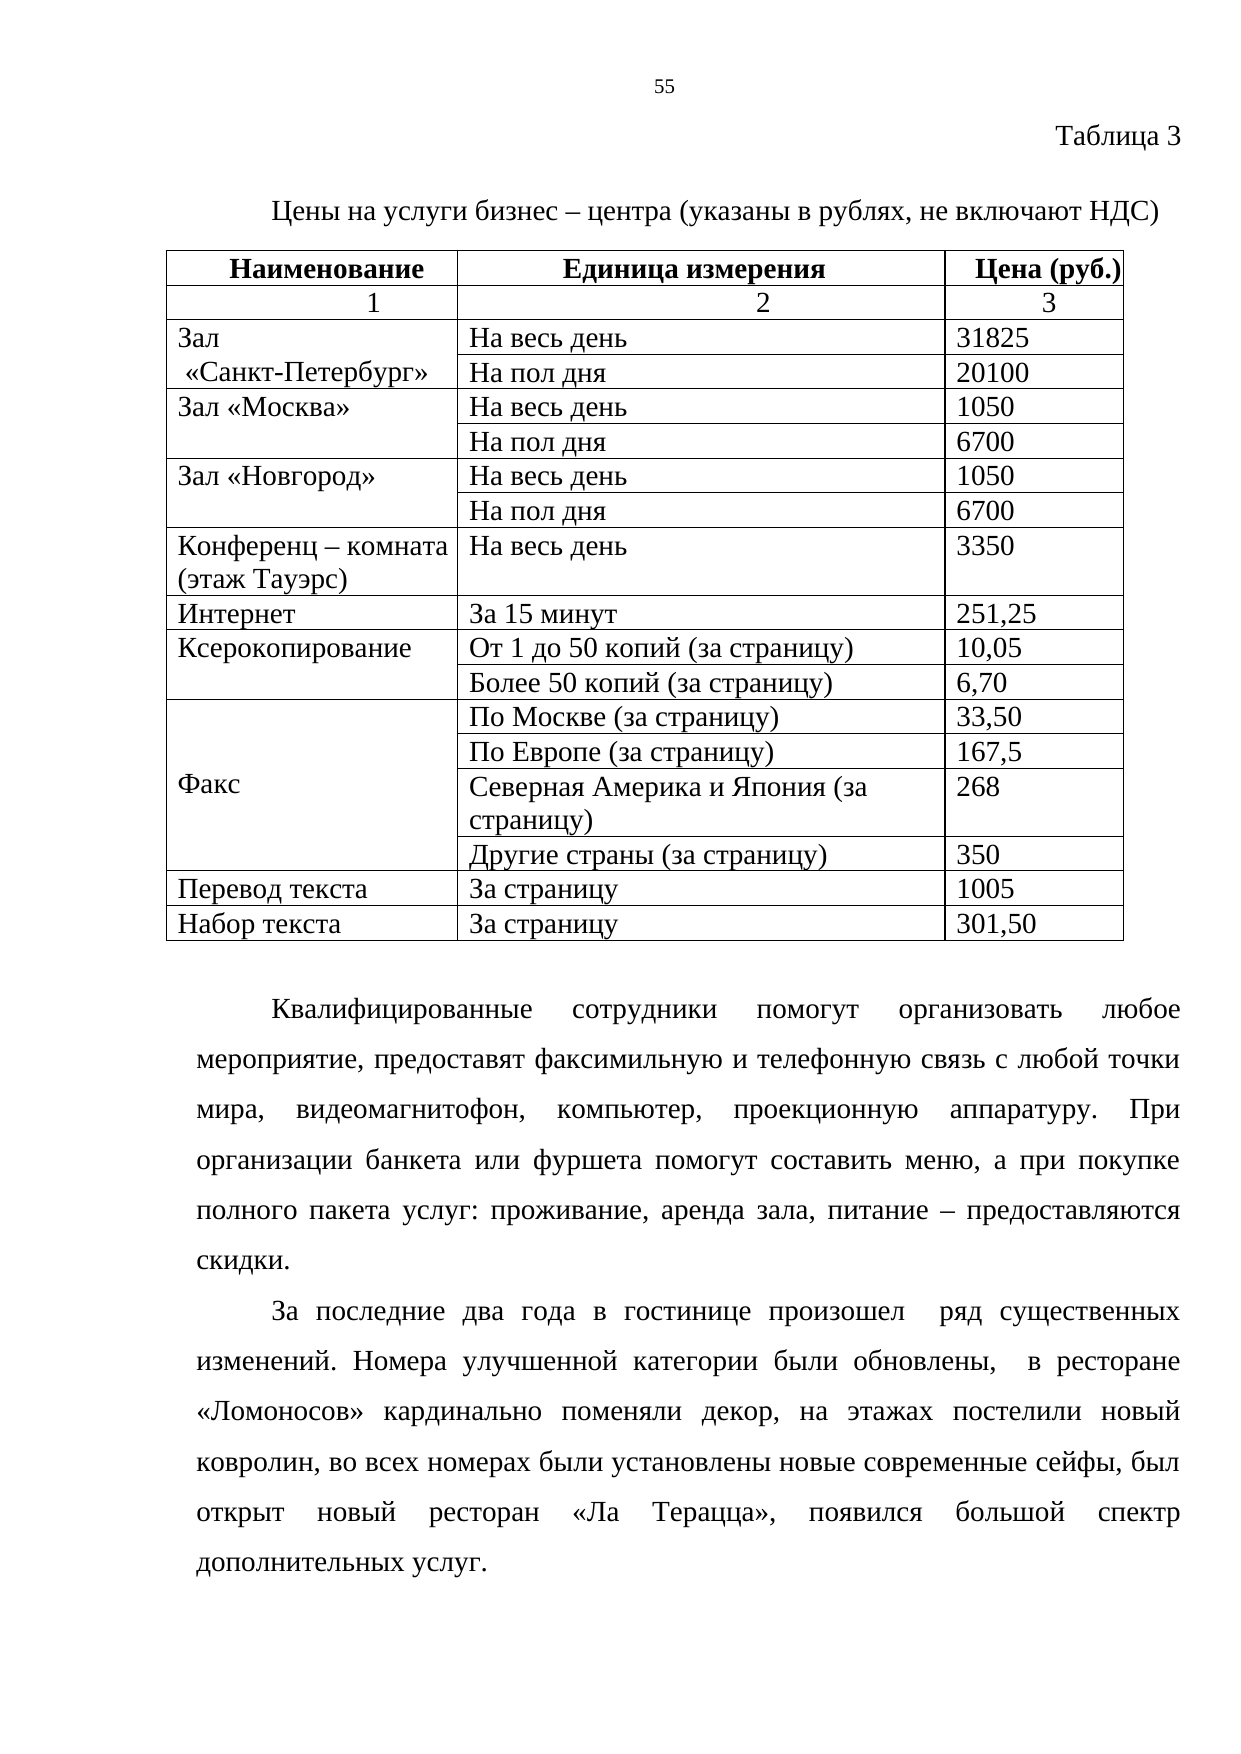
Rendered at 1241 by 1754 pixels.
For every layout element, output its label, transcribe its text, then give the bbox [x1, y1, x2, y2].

table_cell 3 [946, 286, 1123, 319]
table_cell По Москве (за страницу) [458, 700, 944, 733]
table_cell На пол дня [458, 493, 944, 527]
table_cell Перевод текста [167, 871, 457, 905]
table_header Цена (руб.) [946, 251, 1123, 284]
table_cell 1050 [946, 459, 1123, 492]
table_cell 1 [167, 286, 457, 319]
table_cell 350 [946, 837, 1123, 870]
table_cell За 15 минут [458, 596, 944, 629]
table_cell Зал «Санкт-Петербург» [167, 320, 457, 388]
table_cell 31825 [946, 320, 1123, 354]
table_cell Зал «Москва» [167, 389, 457, 457]
table_cell 10,05 [946, 630, 1123, 664]
table_cell На пол дня [458, 355, 944, 388]
table_cell 6,70 [946, 665, 1123, 698]
table_cell Ксерокопирование [167, 630, 457, 698]
table_cell 2 [458, 286, 944, 319]
table_cell Набор текста [167, 906, 457, 939]
table_cell На весь день [458, 320, 944, 354]
table_cell 1050 [946, 389, 1123, 423]
table_cell Более 50 копий (за страницу) [458, 665, 944, 698]
table_cell Другие страны (за страницу) [458, 837, 944, 870]
table_cell 6700 [946, 424, 1123, 457]
table_cell На пол дня [458, 424, 944, 457]
table_cell 3350 [946, 528, 1123, 595]
table_cell 1005 [946, 871, 1123, 905]
table_header Наименование [167, 251, 457, 284]
table_cell По Европе (за страницу) [458, 734, 944, 768]
table_cell 167,5 [946, 734, 1123, 768]
subtitle Таблица 3 [196, 118, 1181, 152]
text Квалифицированные сотрудники помогут организовать любое мероприятие, предоставят факсимильную и телефонную связь с любой точки мира, видеомагнитофон, компьютер, проекционную аппаратуру. При организации банкета или фуршета помогут составить меню, а при покупке полного пакета услуг: проживание, аренда зала, питание – предоставляются скидки. [196, 991, 1181, 1276]
table_cell За страницу [458, 906, 944, 939]
subtitle Цены на услуги бизнес – центра (указаны в рублях, не включают НДС) [196, 193, 1181, 227]
table_cell Факс [167, 700, 457, 870]
table_cell 20100 [946, 355, 1123, 388]
table_cell 268 [946, 769, 1123, 836]
table_cell Северная Америка и Япония (за страницу) [458, 769, 944, 836]
table_cell Зал «Новгород» [167, 459, 457, 527]
table_cell 301,50 [946, 906, 1123, 939]
table_cell На весь день [458, 459, 944, 492]
table_cell На весь день [458, 528, 944, 595]
table_header Единица измерения [458, 251, 944, 284]
text За последние два года в гостинице произошел ряд существенных изменений. Номера улучшенной категории были обновлены, в ресторане «Ломоносов» кардинально поменяли декор, на этажах постелили новый ковролин, во всех номерах были установлены новые современные сейфы, был открыт новый ресторан «Ла Терацца», появился большой спектр дополнительных услуг. [196, 1293, 1181, 1578]
table_cell От 1 до 50 копий (за страницу) [458, 630, 944, 664]
table_cell 6700 [946, 493, 1123, 527]
table_cell Интернет [167, 596, 457, 629]
table_cell На весь день [458, 389, 944, 423]
table_cell Конференц – комната (этаж Тауэрс) [167, 528, 457, 595]
table_cell 251,25 [946, 596, 1123, 629]
table_cell 33,50 [946, 700, 1123, 733]
table_cell За страницу [458, 871, 944, 905]
